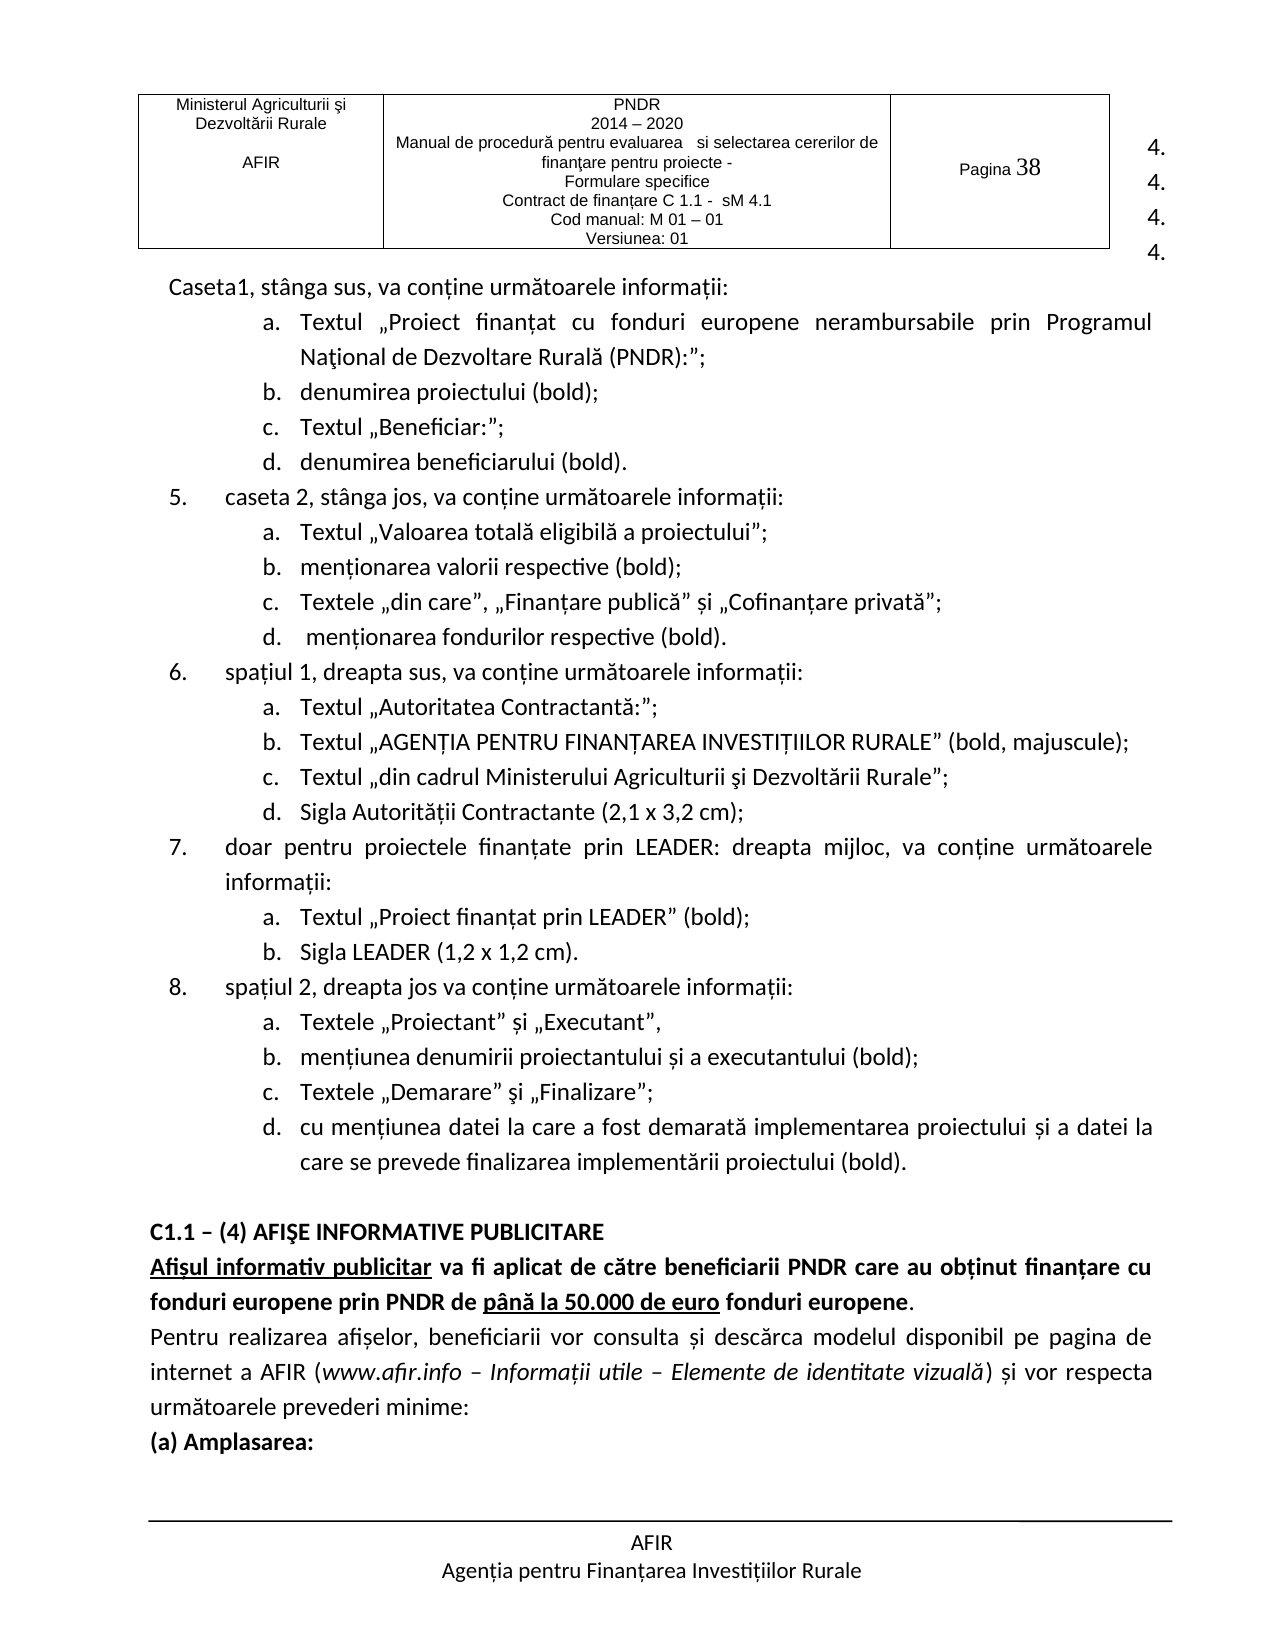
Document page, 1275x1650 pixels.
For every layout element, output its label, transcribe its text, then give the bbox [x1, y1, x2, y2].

text C1.1 – (4) AFIŞE INFORMATIVE PUBLICITARE [150, 1216, 1153, 1247]
list menționarea valorii respective (bold); [262, 551, 1153, 582]
list mențiunea denumirii proiectantului și a executantului (bold); [262, 1041, 1153, 1072]
text (a) Amplasarea: [150, 1426, 1153, 1457]
list Textul „din cadrul Ministerului Agriculturii şi Dezvoltării Rurale”; [262, 761, 1153, 792]
list spațiul 2, dreapta jos va conține următoarele informații: [187, 971, 1153, 1002]
list Textul „Valoarea totală eligibilă a proiectului”; [262, 516, 1153, 547]
list Sigla LEADER (1,2 x 1,2 cm). [262, 936, 1153, 967]
text Afișul informativ publicitar va fi aplicat de către beneficiarii PNDR care au obținut finanțare cu fonduri europene prin PNDR de până la 50.000 de euro fonduri europene. [150, 1251, 1153, 1317]
list Textele „Demarare” şi „Finalizare”; [262, 1076, 1153, 1107]
list Textul „Proiect finanțat prin LEADER” (bold); [262, 901, 1153, 932]
list Sigla Autorității Contractante (2,1 x 3,2 cm); [262, 796, 1153, 827]
list menționarea fondurilor respective (bold). [262, 621, 1153, 652]
list Textele „din care”, „Finanțare publică” și „Cofinanțare privată”; [262, 586, 1153, 617]
list Textele „Proiectant” și „Executant”, [262, 1006, 1153, 1037]
list doar pentru proiectele finanțate prin LEADER: dreapta mijloc, va conține următoarele informații: [187, 831, 1153, 897]
list caseta 2, stânga jos, va conține următoarele informații: [187, 481, 1153, 512]
list Caseta1, stânga sus, va conține următoarele informații: [187, 131, 1153, 302]
list denumirea beneficiarului (bold). [262, 446, 1153, 477]
list denumirea proiectului (bold); [262, 376, 1153, 407]
list spațiul 1, dreapta sus, va conține următoarele informații: [187, 656, 1153, 687]
list Textul „Autoritatea Contractantă:”; [262, 691, 1153, 722]
list Textul „Proiect finanțat cu fonduri europene nerambursabile prin Programul Naţional de Dezvoltare Rurală (PNDR):”; [262, 306, 1153, 372]
list Textul „AGENȚIA PENTRU FINANȚAREA INVESTIȚIILOR RURALE” (bold, majuscule); [262, 726, 1153, 757]
list cu mențiunea datei la care a fost demarată implementarea proiectului și a datei la care se prevede finalizarea implementării proiectului (bold). [262, 1111, 1153, 1177]
list Textul „Beneficiar:”; [262, 411, 1153, 442]
text Pentru realizarea afișelor, beneficiarii vor consulta și descărca modelul disponibil pe pagina de internet a AFIR (www.afir.info – Informații utile – Elemente de identitate vizuală) și vor respecta următoarele prevederi minime: [150, 1321, 1153, 1422]
